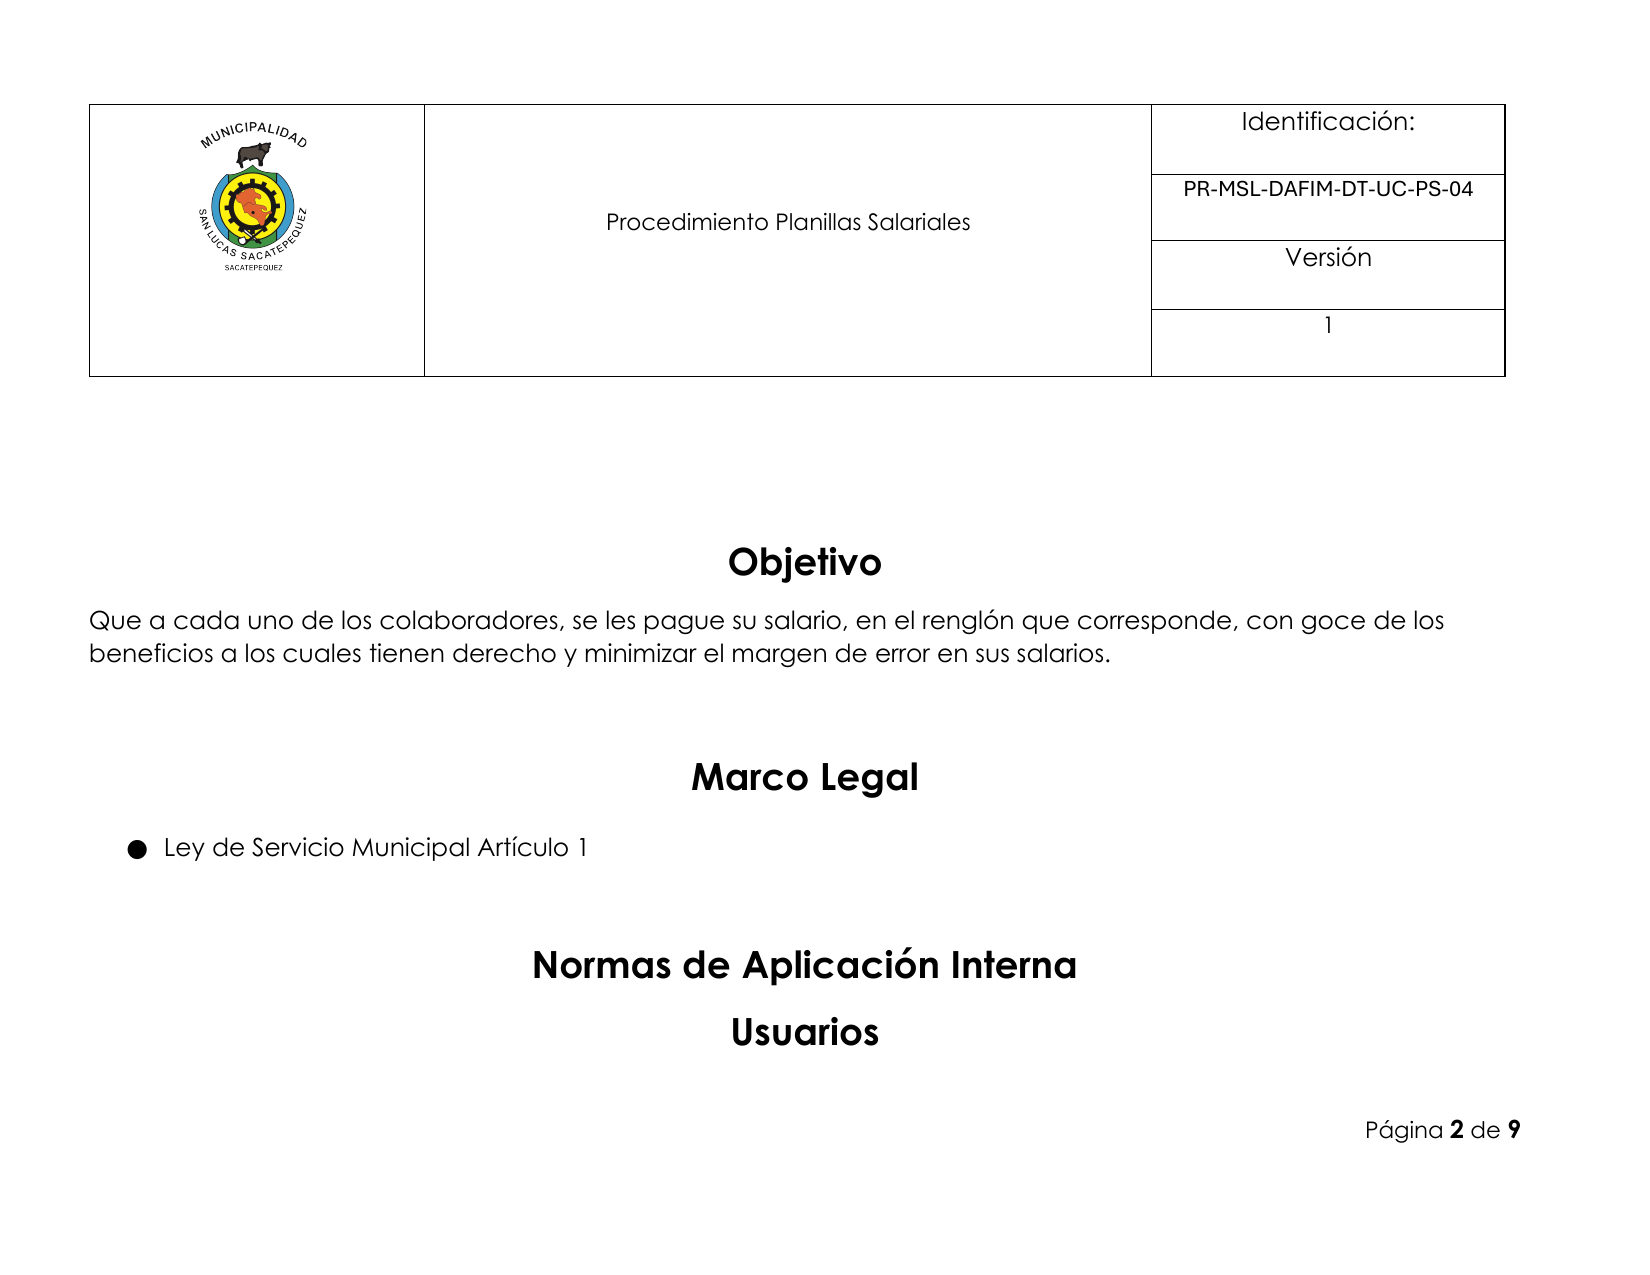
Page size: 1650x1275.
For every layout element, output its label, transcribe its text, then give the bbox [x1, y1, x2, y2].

list Ley de Servicio Municipal Artículo 1 [126, 819, 1521, 871]
picture [199, 122, 307, 271]
text Que a cada uno de los colaboradores, se les pague su salario, en el renglón que corresponde, con goce de los beneficios a los cuales tienen derecho y minimizar el margen de error en sus salarios. [89, 604, 1521, 668]
text Usuarios [89, 1007, 1521, 1053]
text Normas de Aplicación Interna [89, 941, 1521, 987]
text Marco Legal [89, 753, 1521, 799]
text Objetivo [89, 538, 1521, 584]
